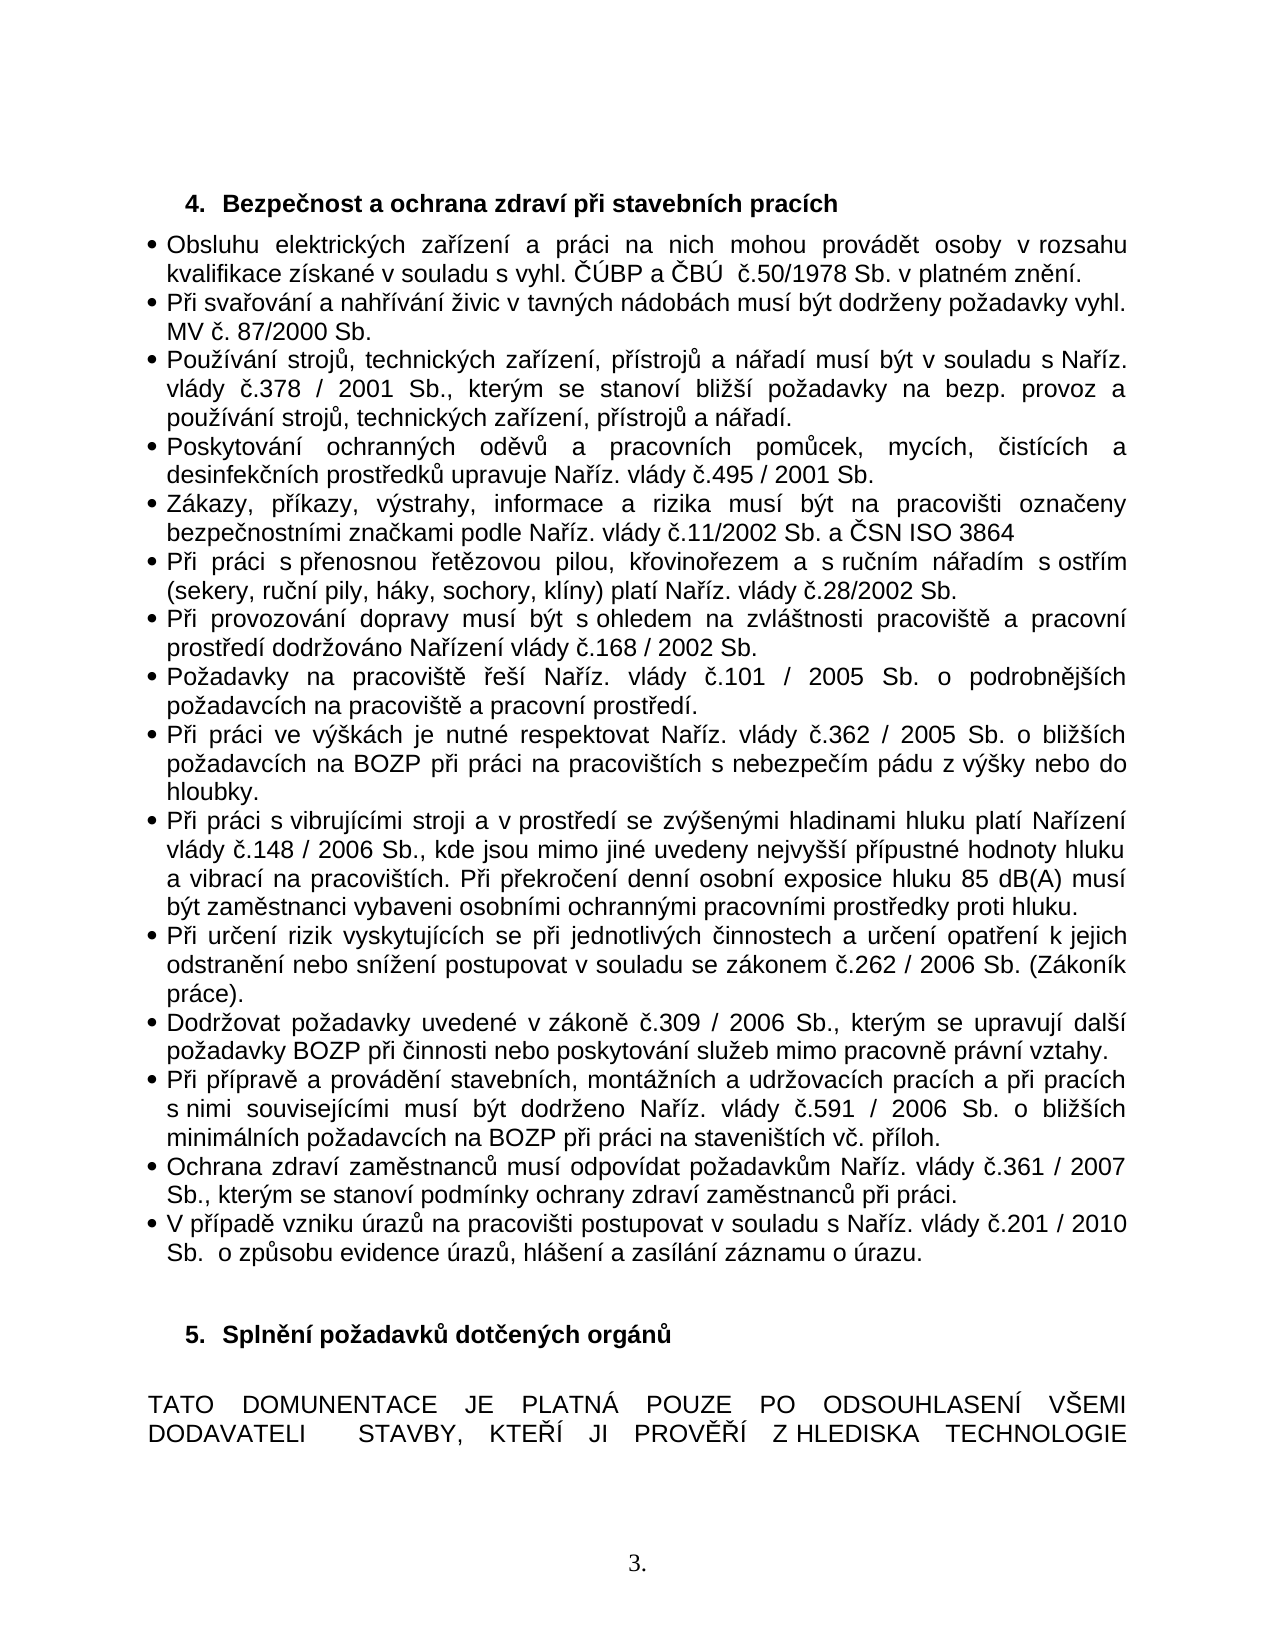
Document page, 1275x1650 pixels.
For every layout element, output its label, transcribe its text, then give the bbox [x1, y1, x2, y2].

list Požadavky na pracoviště řeší Naříz. vlády č.101 / 2005 Sb. o podrobnějších požadavcích na pracoviště a pracovní prostředí. [148, 662, 1127, 720]
list Ochrana zdraví zaměstnanců musí odpovídat požadavkům Naříz. vlády č.361 / 2007 Sb., kterým se stanoví podmínky ochrany zdraví zaměstnanců při práci. [148, 1151, 1127, 1209]
list Dodržovat požadavky uvedené v zákoně č.309 / 2006 Sb., kterým se upravují další požadavky BOZP při činnosti nebo poskytování služeb mimo pracovně právní vztahy. [148, 1007, 1127, 1065]
list Bezpečnost a ochrana zdraví při stavebních pracích [185, 189, 1127, 218]
list Zákazy, příkazy, výstrahy, informace a rizika musí být na pracovišti označeny bezpečnostními značkami podle Naříz. vlády č.11/2002 Sb. a ČSN ISO 3864 [148, 489, 1127, 547]
list V případě vzniku úrazů na pracovišti postupovat v souladu s Naříz. vlády č.201 / 2010 Sb. o způsobu evidence úrazů, hlášení a zasílání záznamu o úrazu. [148, 1209, 1127, 1267]
list Při svařování a nahřívání živic v tavných nádobách musí být dodrženy požadavky vyhl. MV č. 87/2000 Sb. [148, 288, 1127, 345]
list Při práci s vibrujícími stroji a v prostředí se zvýšenými hladinami hluku platí Nařízení vlády č.148 / 2006 Sb., kde jsou mimo jiné uvedeny nejvyšší přípustné hodnoty hluku a vibrací na pracovištích. Při překročení denní osobní exposice hluku 85 dB(A) musí být zaměstnanci vybaveni osobními ochrannými pracovními prostředky proti hluku. [148, 806, 1127, 921]
list Poskytování ochranných oděvů a pracovních pomůcek, mycích, čistících a desinfekčních prostředků upravuje Naříz. vlády č.495 / 2001 Sb. [148, 432, 1127, 489]
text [148, 1390, 1127, 1448]
list Používání strojů, technických zařízení, přístrojů a nářadí musí být v souladu s Naříz. vlády č.378 / 2001 Sb., kterým se stanoví bližší požadavky na bezp. provoz a používání strojů, technických zařízení, přístrojů a nářadí. [148, 345, 1127, 432]
list Při přípravě a provádění stavebních, montážních a udržovacích pracích a při pracích s nimi souvisejícími musí být dodrženo Naříz. vlády č.591 / 2006 Sb. o bližších minimálních požadavcích na BOZP při práci na staveništích vč. příloh. [148, 1065, 1127, 1151]
list Při provozování dopravy musí být s ohledem na zvláštnosti pracoviště a pracovní prostředí dodržováno Nařízení vlády č.168 / 2002 Sb. [148, 604, 1127, 662]
list Obsluhu elektrických zařízení a práci na nich mohou provádět osoby v rozsahu kvalifikace získané v souladu s vyhl. ČÚBP a ČBÚ č.50/1978 Sb. v platném znění. [148, 230, 1127, 288]
list Při určení rizik vyskytujících se při jednotlivých činnostech a určení opatření k jejich odstranění nebo snížení postupovat v souladu se zákonem č.262 / 2006 Sb. (Zákoník práce). [148, 921, 1127, 1007]
list Při práci s přenosnou řetězovou pilou, křovinořezem a s ručním nářadím s ostřím (sekery, ruční pily, háky, sochory, klíny) platí Naříz. vlády č.28/2002 Sb. [148, 547, 1127, 604]
list Při práci ve výškách je nutné respektovat Naříz. vlády č.362 / 2005 Sb. o bližších požadavcích na BOZP při práci na pracovištích s nebezpečím pádu z výšky nebo do hloubky. [148, 720, 1127, 806]
list Splnění požadavků dotčených orgánů [185, 1320, 1127, 1349]
